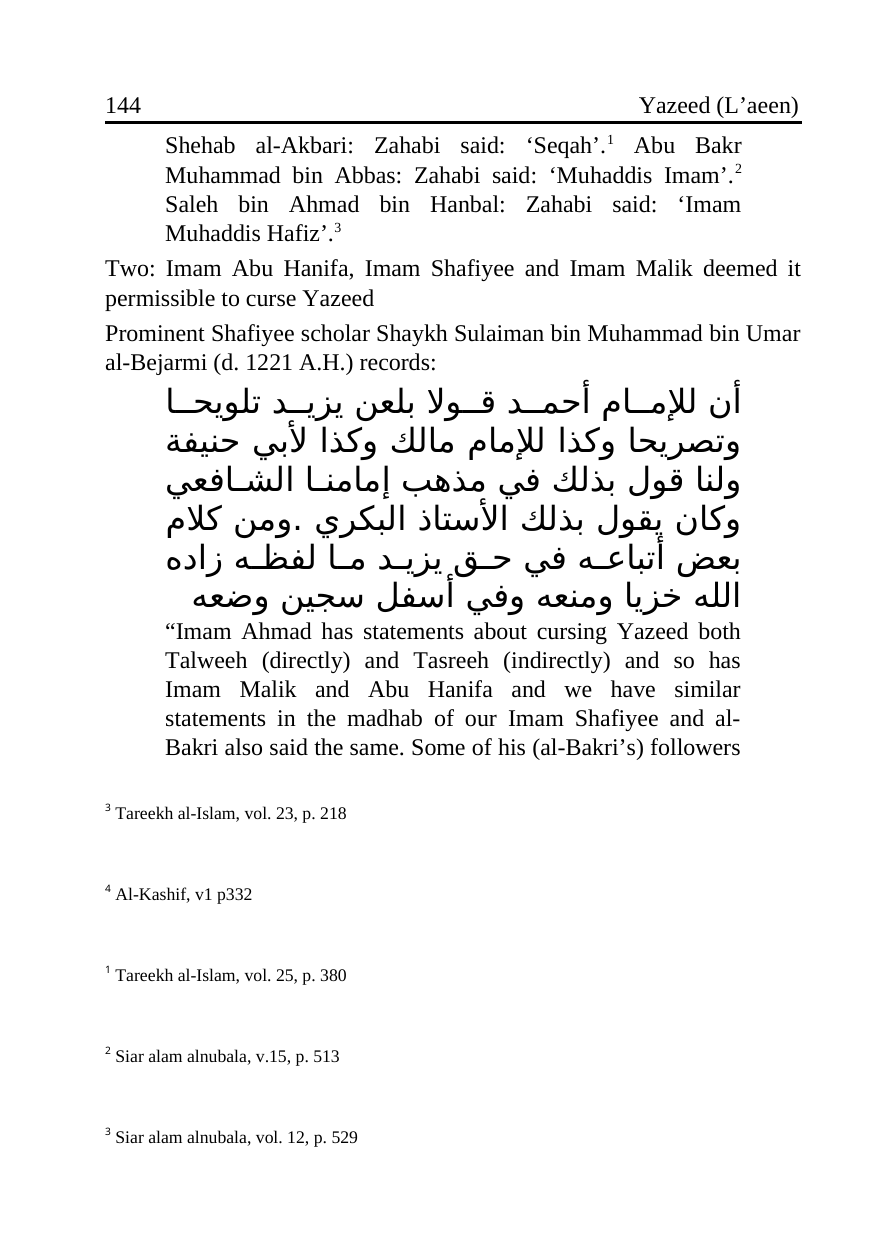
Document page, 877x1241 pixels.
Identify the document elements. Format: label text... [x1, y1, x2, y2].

text “Imam Ahmad has statements about cursing Yazeed both Talweeh (directly) and Tasreeh (indirectly) and so has Imam Malik and Abu Hanifa and we have similar statements in the madhab of our Imam Shafiyee and al-Bakri also said the same. Some of his (al-Bakri’s) followers said about Yazeed ‘may Allah increase his disgrace and put him in the lowest level of hell’” [165, 616, 742, 762]
text أن للإمام أحمد قولا بلعن يزيد تلويحا وتصريحا وكذا للإمام مالك وكذا لأبي حنيفة ولنا قول بذلك في مذهب إمامنا الشافعي وكان يقول بذلك الأستاذ البكري .ومن كلام بعض أتباعه في حق يزيد ما لفظه زاده الله خزيا ومنعه وفي أسفل سجين وضعه [165, 383, 742, 616]
text Prominent Shafiyee scholar Shaykh Sulaiman bin Muhammad bin Umar al-Bejarmi (d. 1221 A.H.) records: [105, 318, 802, 376]
text Two: Imam Abu Hanifa, Imam Shafiyee and Imam Malik deemed it permissible to curse Yazeed [105, 253, 802, 312]
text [165, 131, 742, 247]
